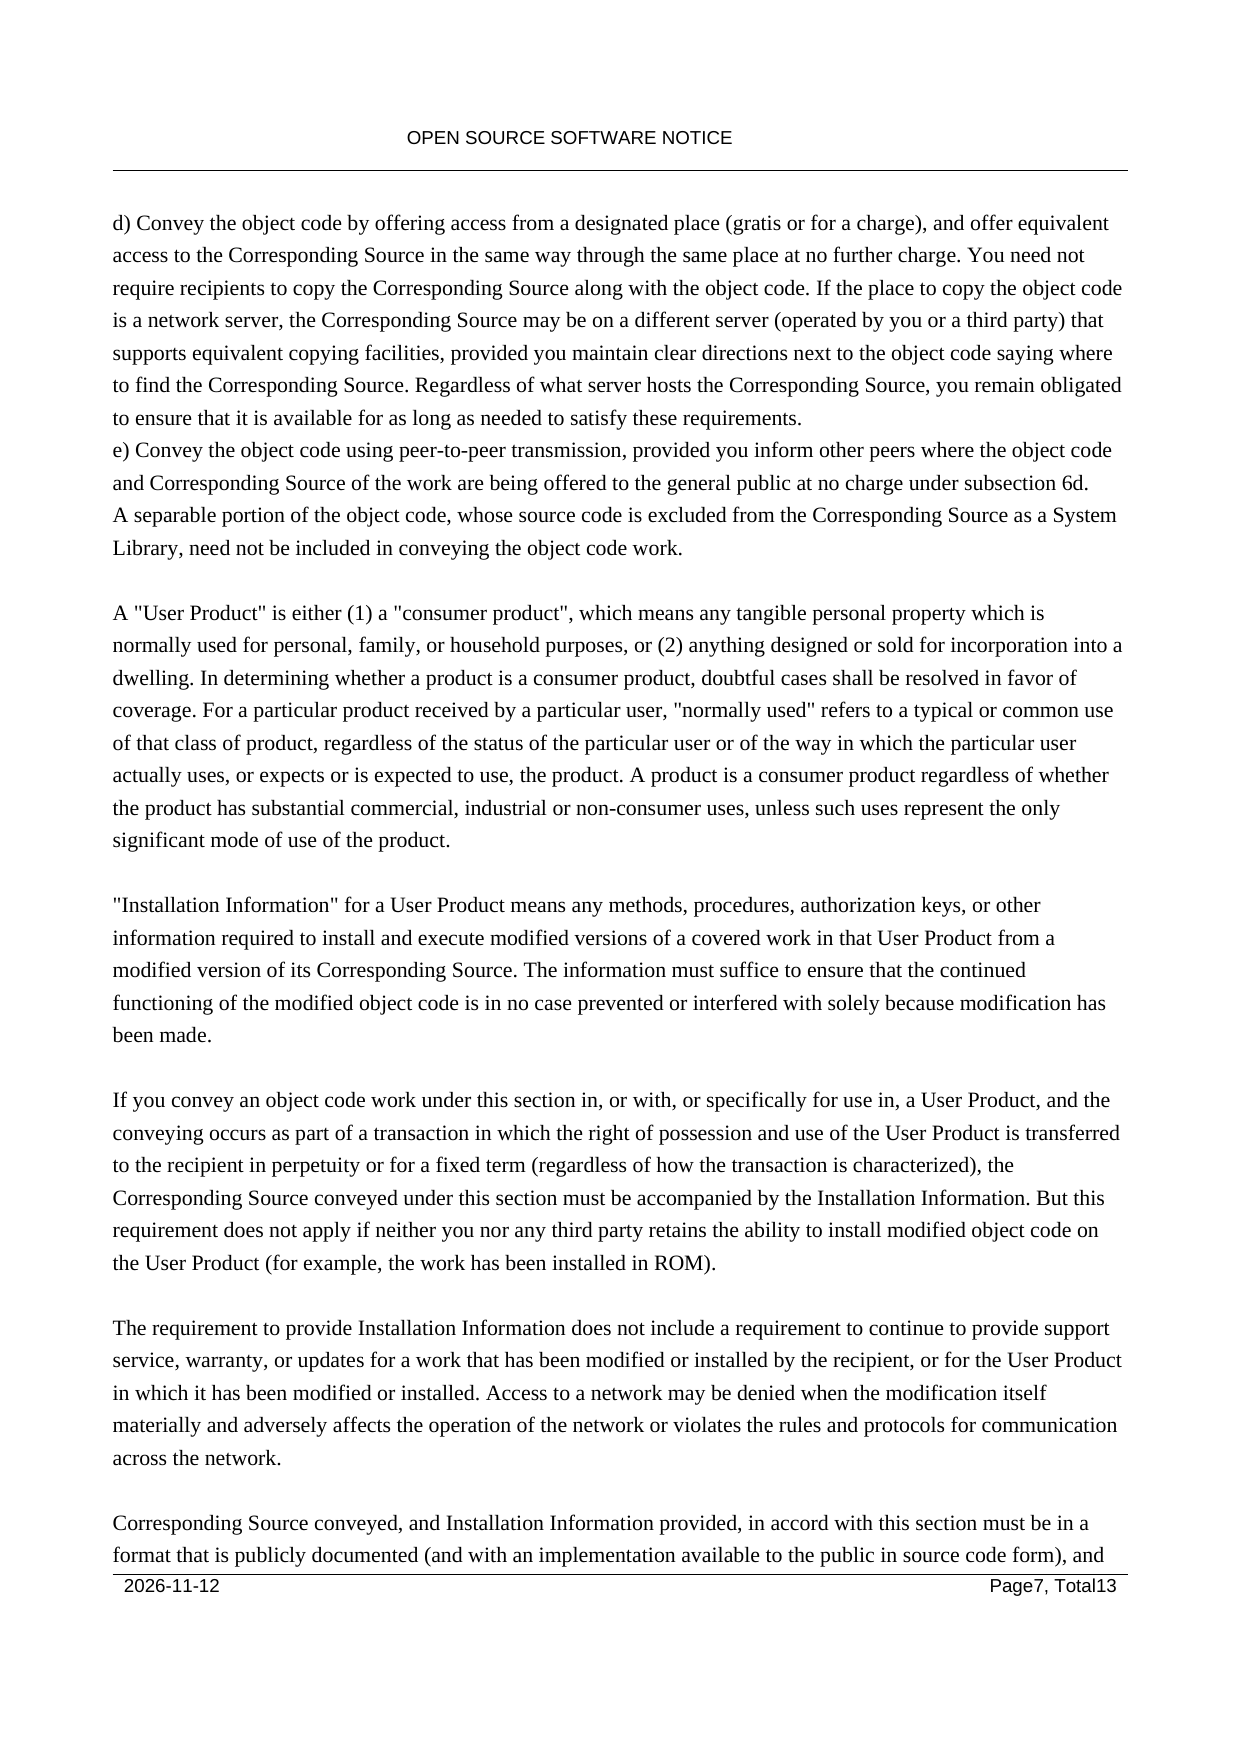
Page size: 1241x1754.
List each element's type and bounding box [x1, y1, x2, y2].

text [112, 206, 1128, 1571]
